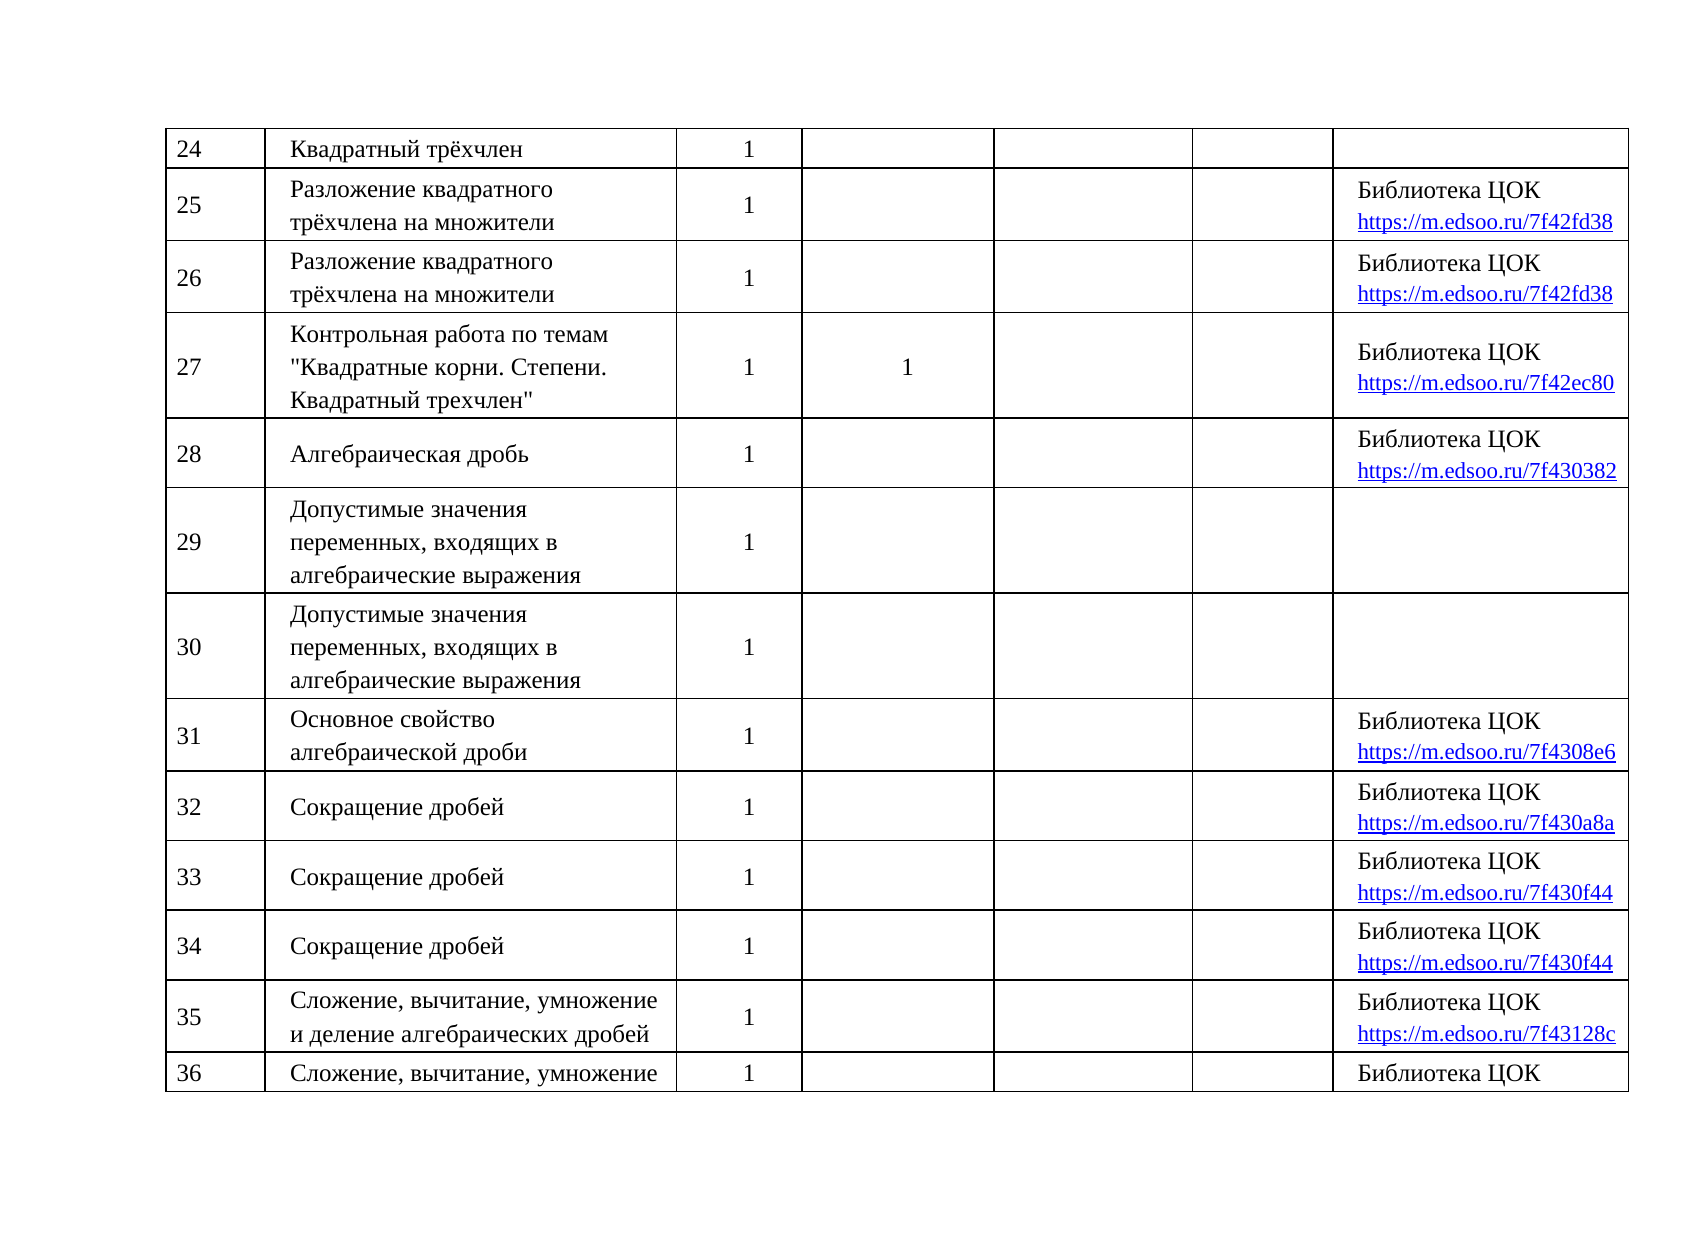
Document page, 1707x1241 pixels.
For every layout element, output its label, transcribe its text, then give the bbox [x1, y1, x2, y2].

table_cell Библиотека ЦОК https://m.edsoo.ru/7f4308e6 [1334, 699, 1628, 770]
table_cell [803, 699, 993, 770]
table_cell Квадратный трёхчлен [266, 129, 676, 167]
table_cell 1 [677, 699, 801, 770]
table_cell [995, 129, 1192, 167]
table_cell 1 [677, 169, 801, 239]
table_cell 33 [167, 841, 264, 909]
table_cell [1334, 129, 1628, 167]
table_cell Разложение квадратного трёхчлена на множители [266, 169, 676, 239]
table_cell [995, 419, 1192, 487]
table_cell 31 [167, 699, 264, 770]
table_cell Допустимые значения переменных, входящих в алгебраические выражения [266, 488, 676, 592]
table_cell [1193, 841, 1332, 909]
table_cell 35 [167, 981, 264, 1051]
table_cell Библиотека ЦОК https://m.edsoo.ru/7f42fd38 [1334, 241, 1628, 312]
table_cell [995, 772, 1192, 840]
table_cell [803, 772, 993, 840]
table_cell [1193, 419, 1332, 487]
table_cell 1 [677, 1053, 801, 1091]
table_cell 1 [677, 594, 801, 698]
table_cell [1334, 594, 1628, 698]
table_cell [1193, 594, 1332, 698]
table_cell 34 [167, 911, 264, 979]
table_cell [1334, 1053, 1628, 1091]
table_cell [266, 1053, 676, 1091]
table_cell Допустимые значения переменных, входящих в алгебраические выражения [266, 594, 676, 698]
table_cell [995, 981, 1192, 1051]
table_cell Библиотека ЦОК https://m.edsoo.ru/7f42fd38 [1334, 169, 1628, 239]
table_cell Библиотека ЦОК https://m.edsoo.ru/7f43128c [1334, 981, 1628, 1051]
table_cell [995, 911, 1192, 979]
table_cell [1193, 1053, 1332, 1091]
table_cell [803, 911, 993, 979]
table_cell [803, 488, 993, 592]
table_cell 1 [677, 772, 801, 840]
table_cell [1193, 313, 1332, 417]
table_cell 32 [167, 772, 264, 840]
table_cell [995, 841, 1192, 909]
table_cell [803, 594, 993, 698]
table_cell 24 [167, 129, 264, 167]
table_cell [1334, 488, 1628, 592]
table_cell [995, 1053, 1192, 1091]
table_cell [995, 169, 1192, 239]
table_cell 28 [167, 419, 264, 487]
table_cell 27 [167, 313, 264, 417]
table_cell Контрольная работа по темам "Квадратные корни. Степени. Квадратный трехчлен" [266, 313, 676, 417]
table_cell [803, 981, 993, 1051]
table_cell [1193, 911, 1332, 979]
table_cell Основное свойство алгебраической дроби [266, 699, 676, 770]
table_cell [995, 241, 1192, 312]
table_cell 1 [803, 313, 993, 417]
table_cell Сокращение дробей [266, 911, 676, 979]
table_cell [1193, 488, 1332, 592]
table_cell 1 [677, 419, 801, 487]
table_cell 1 [677, 841, 801, 909]
table_cell Библиотека ЦОК https://m.edsoo.ru/7f430f44 [1334, 841, 1628, 909]
table_cell Сокращение дробей [266, 772, 676, 840]
table_cell 1 [677, 911, 801, 979]
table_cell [266, 981, 676, 1051]
table_cell Библиотека ЦОК https://m.edsoo.ru/7f430382 [1334, 419, 1628, 487]
table_cell [1193, 981, 1332, 1051]
table_cell 26 [167, 241, 264, 312]
table_cell 29 [167, 488, 264, 592]
table_cell 1 [677, 129, 801, 167]
table_cell Библиотека ЦОК https://m.edsoo.ru/7f430f44 [1334, 911, 1628, 979]
table_cell [1193, 772, 1332, 840]
table_cell 25 [167, 169, 264, 239]
table_cell [803, 419, 993, 487]
table_cell [1193, 699, 1332, 770]
table_cell Разложение квадратного трёхчлена на множители [266, 241, 676, 312]
table_cell Алгебраическая дробь [266, 419, 676, 487]
table_cell 1 [677, 981, 801, 1051]
table_cell [995, 594, 1192, 698]
table_cell [1193, 169, 1332, 239]
table_cell [803, 129, 993, 167]
table_cell [803, 1053, 993, 1091]
table_cell Сокращение дробей [266, 841, 676, 909]
table_cell 36 [167, 1053, 264, 1091]
table_cell [803, 841, 993, 909]
table_cell [1193, 129, 1332, 167]
table_cell [1193, 241, 1332, 312]
table_cell [803, 241, 993, 312]
table_cell [995, 313, 1192, 417]
table_cell [995, 488, 1192, 592]
table_cell [803, 169, 993, 239]
table_cell 1 [677, 488, 801, 592]
table_cell [995, 699, 1192, 770]
table_cell 1 [677, 313, 801, 417]
table_cell Библиотека ЦОК https://m.edsoo.ru/7f42ec80 [1334, 313, 1628, 417]
table_cell 1 [677, 241, 801, 312]
table_cell 30 [167, 594, 264, 698]
table_cell Библиотека ЦОК https://m.edsoo.ru/7f430a8a [1334, 772, 1628, 840]
